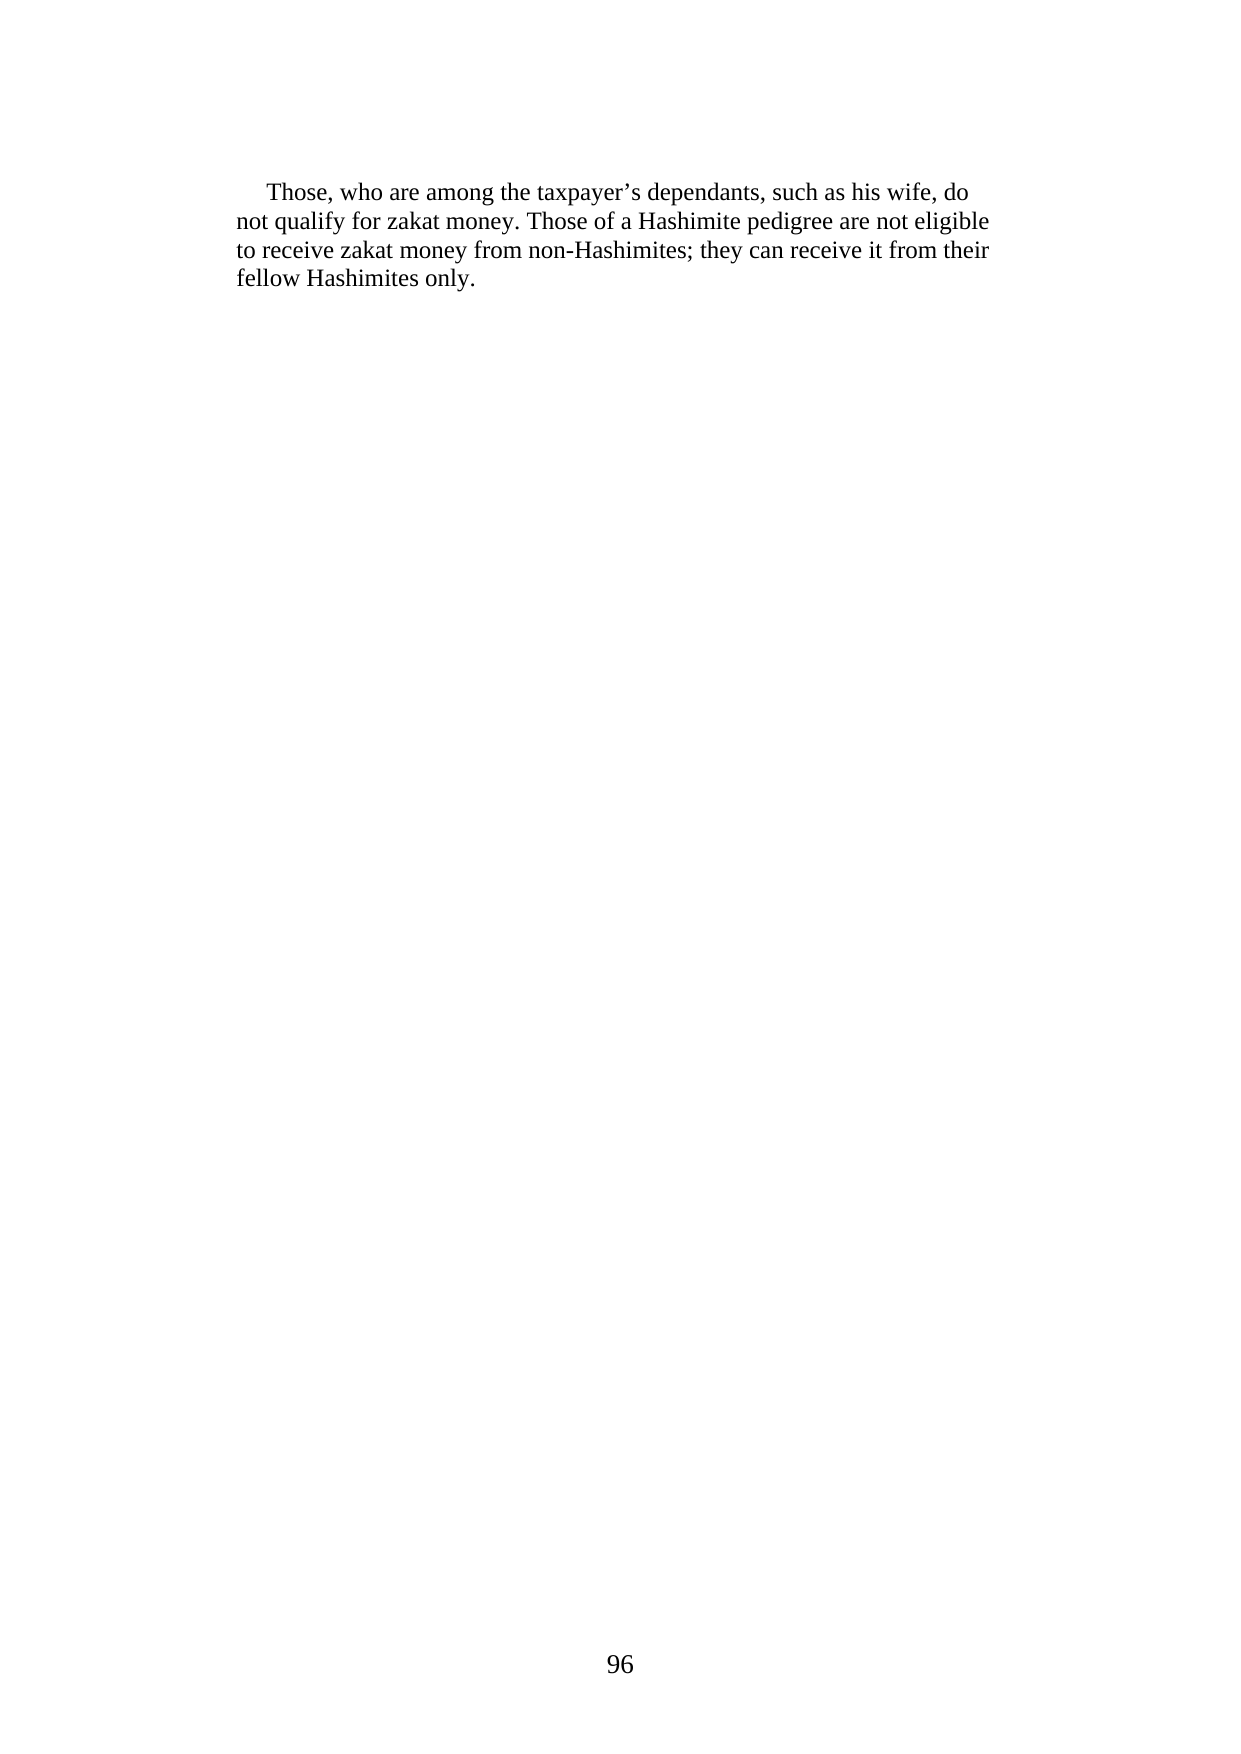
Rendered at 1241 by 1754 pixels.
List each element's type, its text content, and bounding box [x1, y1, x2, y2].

text Those, who are among the taxpayer’s dependants, such as his wife, do not qualify for zakat money. Those of a Hashimite pedigree are not eligible to receive zakat money from non-Hashimites; they can receive it from their fellow Hashimites only. [236, 177, 1004, 292]
